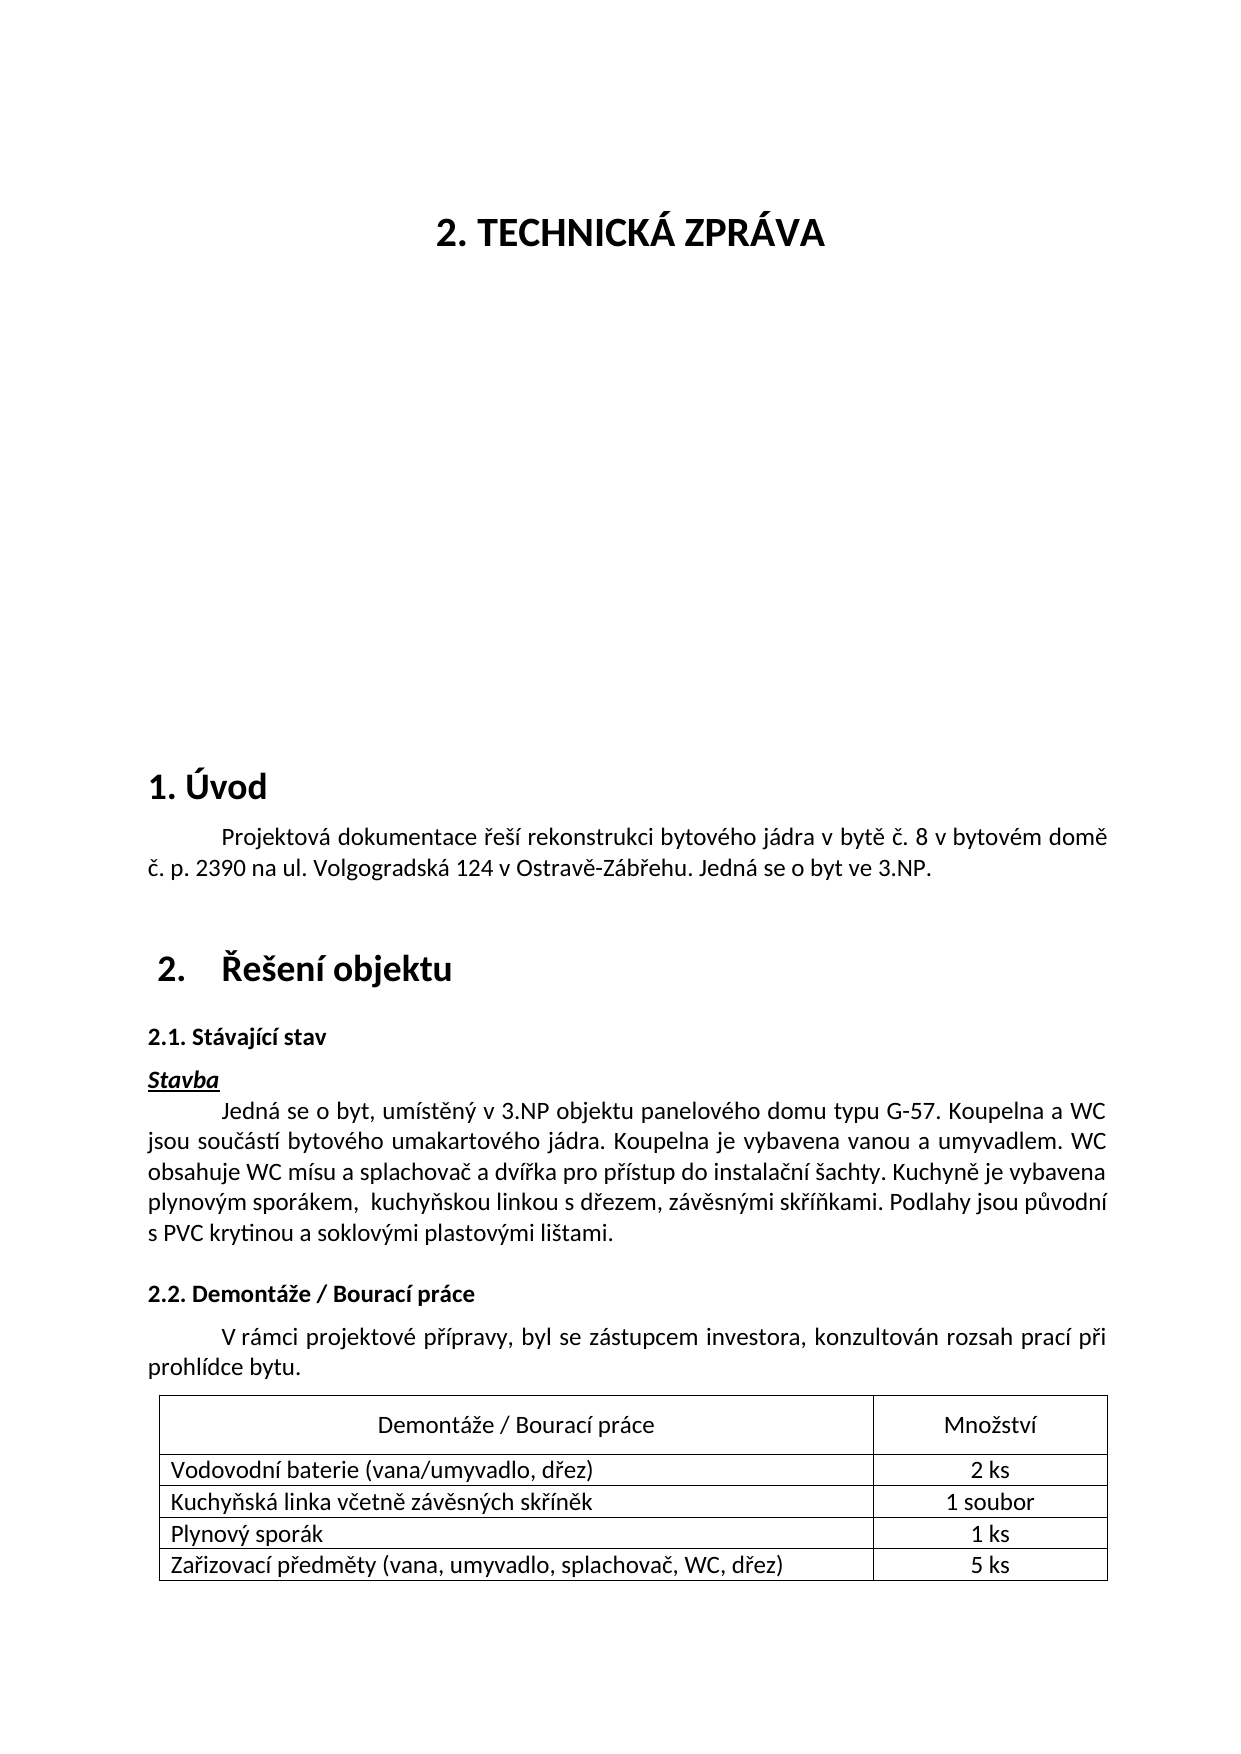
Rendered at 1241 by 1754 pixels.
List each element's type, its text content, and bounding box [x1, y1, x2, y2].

table_cell 1 soubor [874, 1486, 1107, 1517]
list Řešení objektu [157, 945, 1107, 991]
table_cell Vodovodní baterie (vana/umyvadlo, dřez) [160, 1455, 873, 1485]
text 2. TECHNICKÁ ZPRÁVA [148, 206, 1107, 256]
text 1. Úvod [148, 763, 1107, 809]
table_cell 5 ks [874, 1549, 1107, 1580]
table_cell Zařizovací předměty (vana, umyvadlo, splachovač, WC, dřez) [160, 1549, 873, 1580]
table_cell Kuchyňská linka včetně závěsných skříněk [160, 1486, 873, 1517]
table_cell 1 ks [874, 1518, 1107, 1548]
text Jedná se o byt, umístěný v 3.NP objektu panelového domu typu G-57. Koupelna a WC jsou součástí bytového umakartového jádra. Koupelna je vybavena vanou a umyvadlem. WC obsahuje WC mísu a splachovač a dvířka pro přístup do instalační šachty. Kuchyně je vybavena plynovým sporákem, kuchyňskou linkou s dřezem, závěsnými skříňkami. Podlahy jsou původní s PVC krytinou a soklovými plastovými lištami. [148, 1095, 1107, 1247]
text Stavba [148, 1064, 1107, 1095]
text V rámci projektové přípravy, byl se zástupcem investora, konzultován rozsah prací při prohlídce bytu. [148, 1321, 1107, 1382]
text 2.2. Demontáže / Bourací práce [148, 1278, 1107, 1308]
table_header Demontáže / Bourací práce [160, 1396, 873, 1453]
table_cell Plynový sporák [160, 1518, 873, 1548]
text Projektová dokumentace řeší rekonstrukci bytového jádra v bytě č. 8 v bytovém domě č. p. 2390 na ul. Volgogradská 124 v Ostravě-Zábřehu. Jedná se o byt ve 3.NP. [148, 821, 1107, 882]
text 2.1. Stávající stav [148, 1021, 1107, 1052]
table_header Množství [874, 1396, 1107, 1453]
table_cell 2 ks [874, 1455, 1107, 1485]
